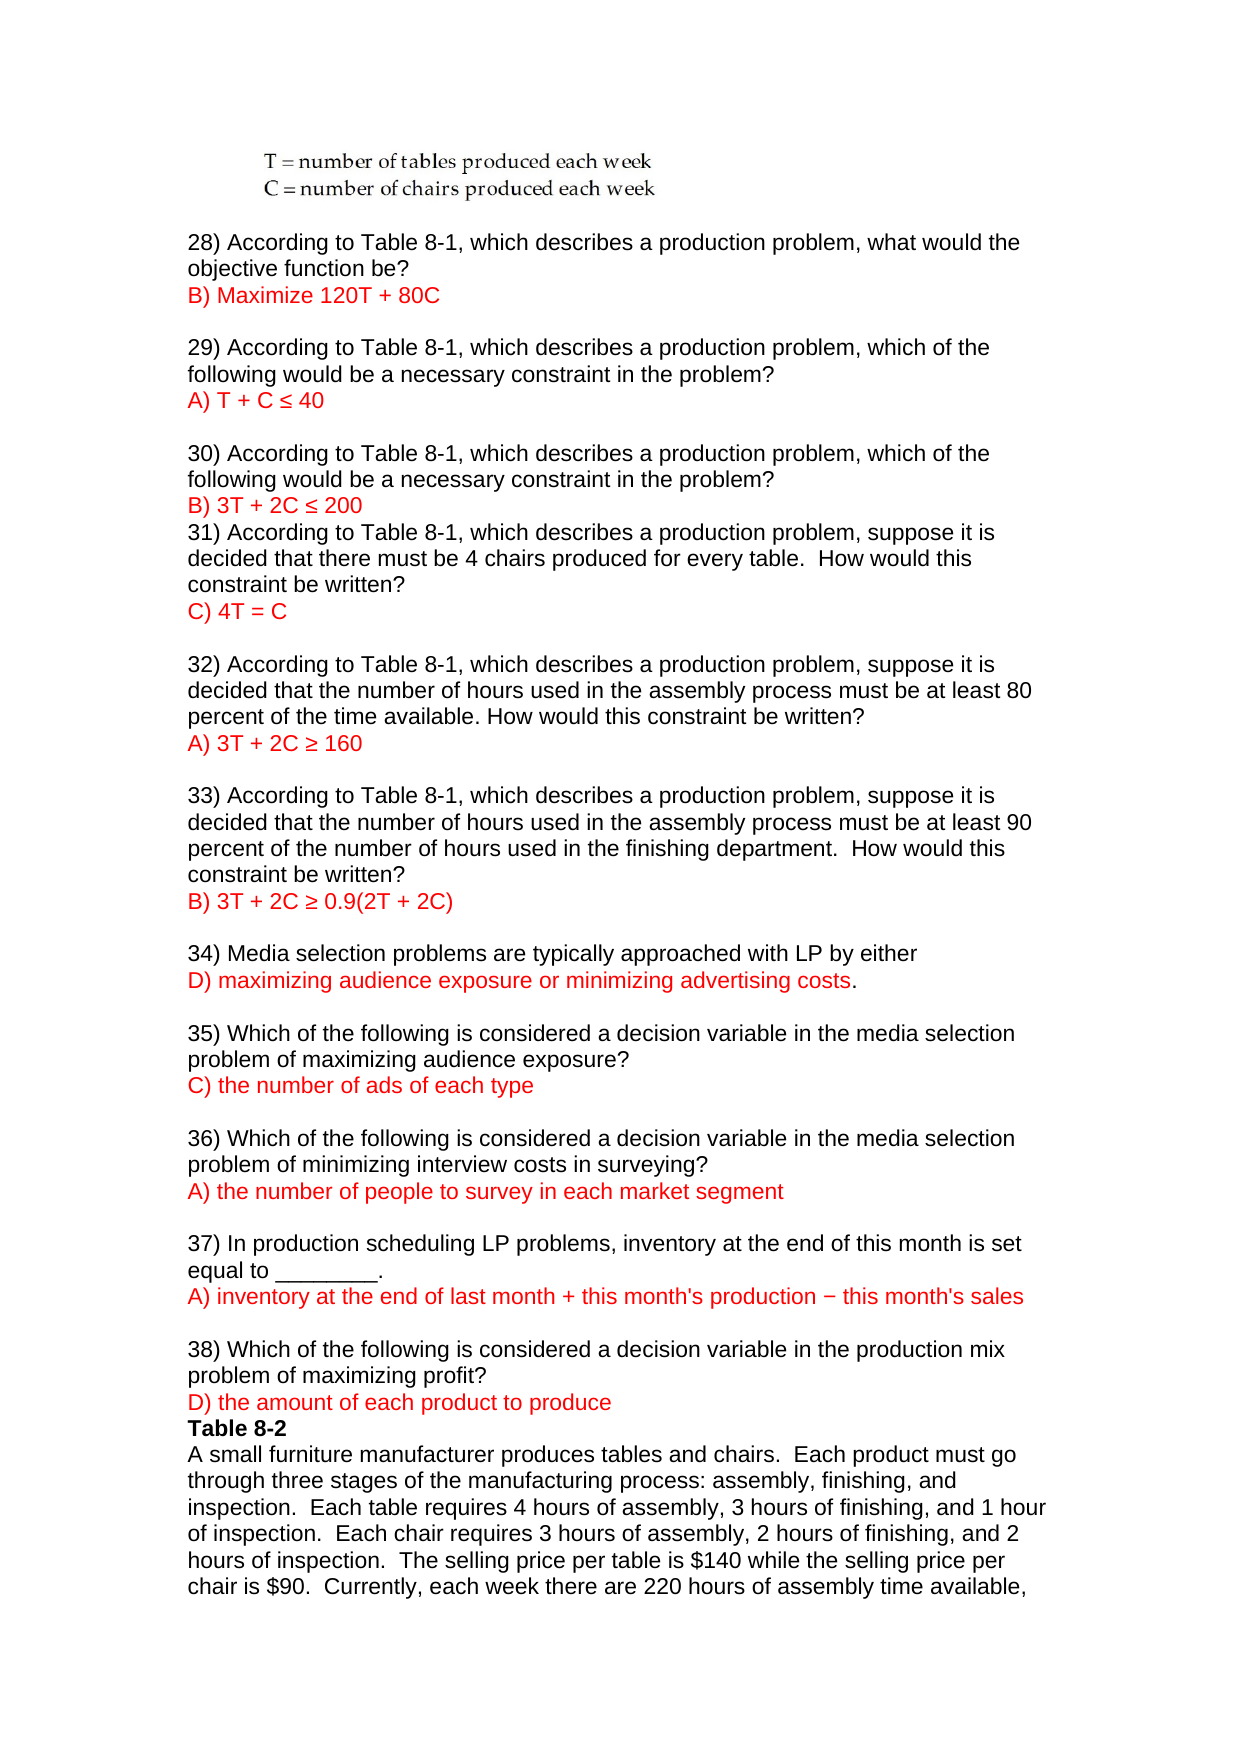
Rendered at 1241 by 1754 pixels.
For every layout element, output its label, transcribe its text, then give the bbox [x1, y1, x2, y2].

text Table 8-2 [187, 1415, 1053, 1441]
text B) 3T + 2C ≥ 0.9(2T + 2C) [187, 888, 1053, 914]
text 31) According to Table 8-1, which describes a production problem, suppose it is decided that there must be 4 chairs produced for every table. How would this constraint be written? [187, 519, 1053, 598]
text 37) In production scheduling LP problems, inventory at the end of this month is set equal to ________. [187, 1230, 1053, 1283]
text D) the amount of each product to produce [187, 1388, 1053, 1415]
text 35) Which of the following is considered a decision variable in the media selection problem of maximizing audience exposure? [187, 1019, 1053, 1072]
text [187, 1441, 1053, 1599]
picture [187, 150, 668, 203]
text C) the number of ads of each type [187, 1072, 1053, 1098]
text A) inventory at the end of last month + this month's production − this month's sales [187, 1283, 1053, 1309]
text 30) According to Table 8-1, which describes a production problem, which of the following would be a necessary constraint in the problem? [187, 440, 1053, 492]
text 33) According to Table 8-1, which describes a production problem, suppose it is decided that the number of hours used in the assembly process must be at least 90 percent of the number of hours used in the finishing department. How would this constraint be written? [187, 782, 1053, 888]
text 28) According to Table 8-1, which describes a production problem, what would the objective function be? [187, 229, 1053, 282]
text C) 4T = C [187, 598, 1053, 624]
text A) T + C ≤ 40 [187, 387, 1053, 413]
text 29) According to Table 8-1, which describes a production problem, which of the following would be a necessary constraint in the problem? [187, 334, 1053, 387]
text B) Maximize 120T + 80C [187, 282, 1053, 308]
text A) the number of people to survey in each market segment [187, 1178, 1053, 1204]
text 38) Which of the following is considered a decision variable in the production mix problem of maximizing profit? [187, 1336, 1053, 1388]
text A) 3T + 2C ≥ 160 [187, 729, 1053, 756]
text 34) Media selection problems are typically approached with LP by either [187, 940, 1053, 967]
text B) 3T + 2C ≤ 200 [187, 492, 1053, 519]
text D) maximizing audience exposure or minimizing advertising costs. [187, 967, 1053, 993]
text 36) Which of the following is considered a decision variable in the media selection problem of minimizing interview costs in surveying? [187, 1125, 1053, 1178]
text 32) According to Table 8-1, which describes a production problem, suppose it is decided that the number of hours used in the assembly process must be at least 80 percent of the time available. How would this constraint be written? [187, 651, 1053, 729]
